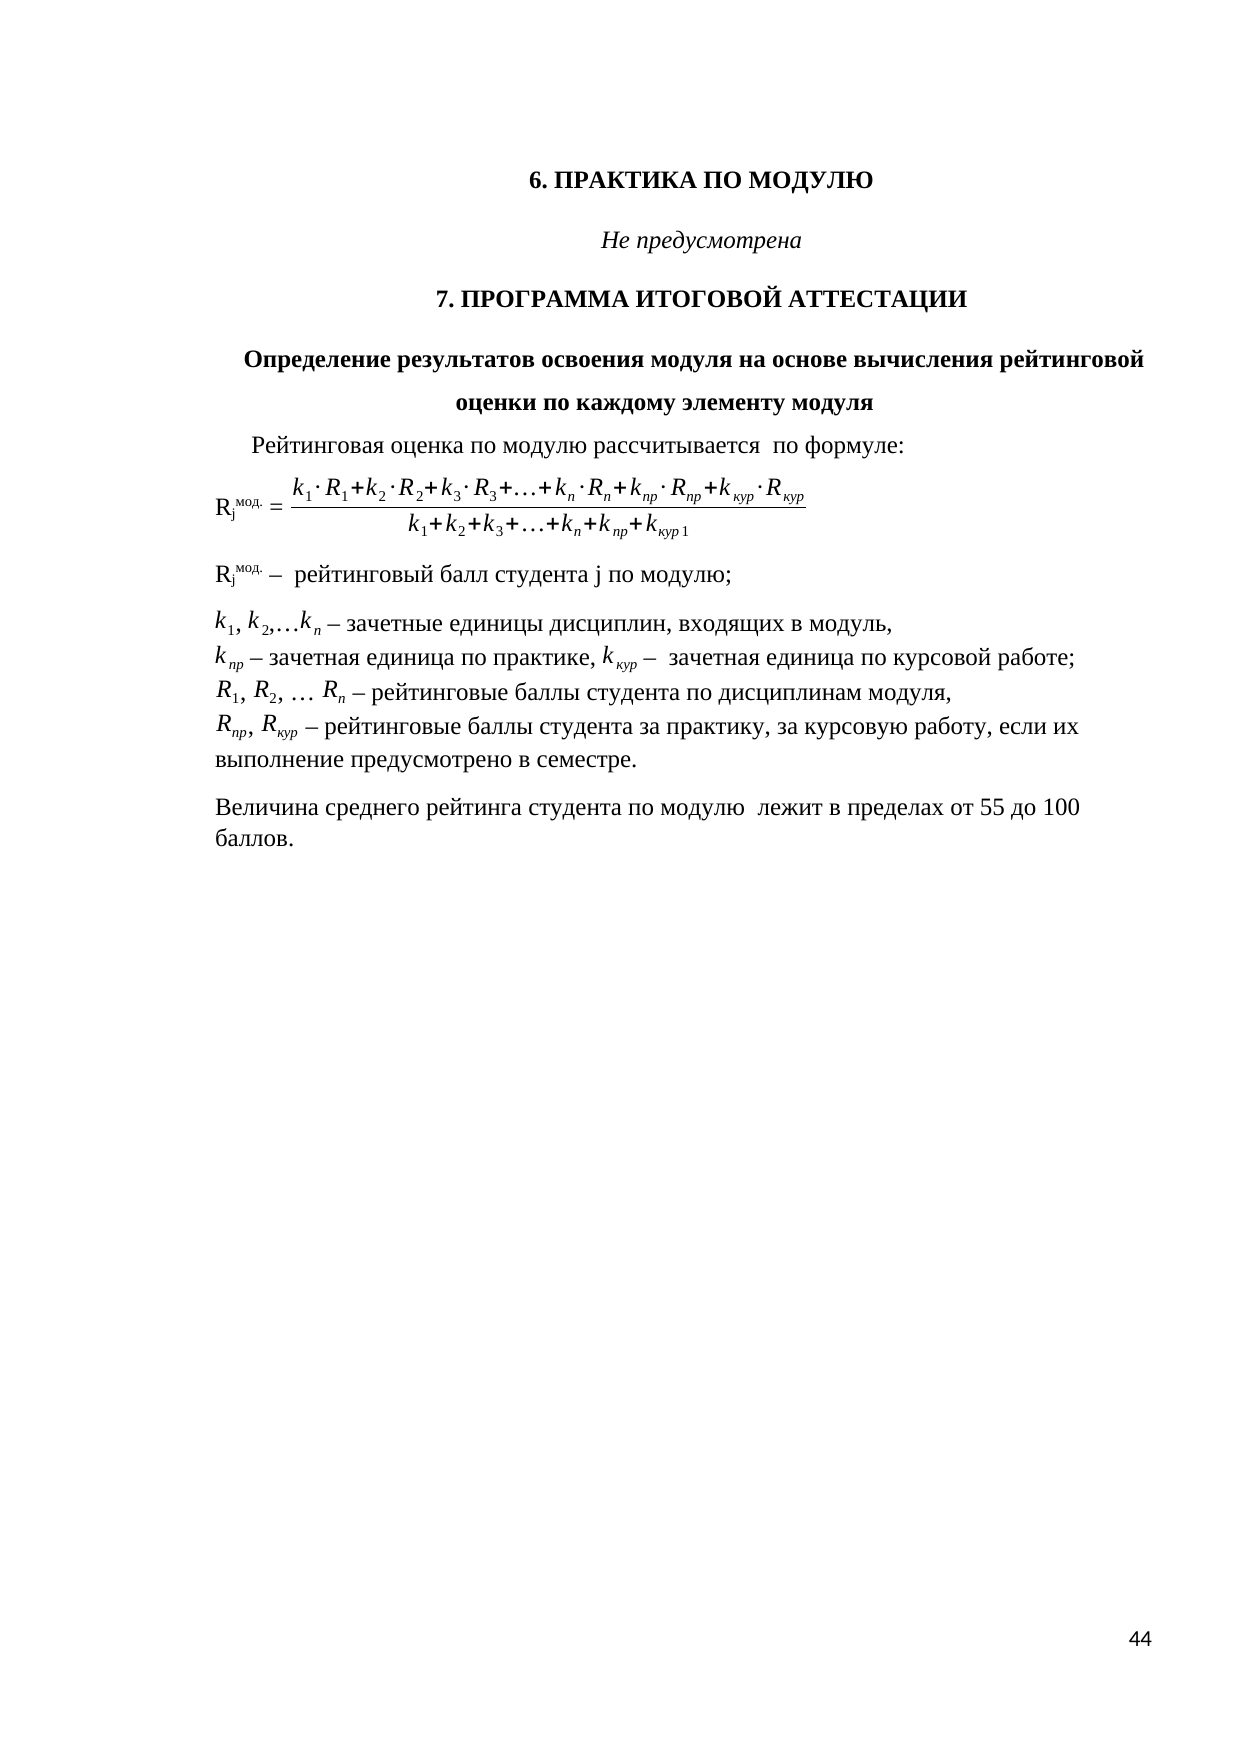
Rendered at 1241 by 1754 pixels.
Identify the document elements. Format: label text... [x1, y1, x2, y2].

text Rjмод. – рейтинговый балл студента j по модулю; [215, 559, 1152, 588]
text , , … – рейтинговые баллы студента по дисциплинам модуля, [215, 675, 1152, 707]
text Рейтинговая оценка по модулю рассчитывается по формуле: [177, 431, 1152, 459]
text Не предусмотрена [177, 225, 1152, 253]
text – зачетная единица по практике, – зачетная единица по курсовой работе; [215, 641, 1152, 673]
text Определение результатов освоения модуля на основе вычисления рейтинговой оценки по каждому элементу модуля [177, 344, 1152, 416]
text , ,… – зачетные единицы дисциплин, входящих в модуль, [215, 607, 1152, 639]
text 7. ПРОГРАММА ИТОГОВОЙ АТТЕСТАЦИИ [177, 284, 1152, 313]
text , – рейтинговые баллы студента за практику, за курсовую работу, если их выполнение предусмотрено в семестре. [215, 709, 1152, 773]
text Rjмод. = [215, 474, 1152, 540]
text Величина среднего рейтинга студента по модулю лежит в пределах от 55 до 100 баллов. [215, 792, 1152, 851]
text 6. ПРАКТИКА ПО МОДУЛЮ [177, 165, 1152, 194]
